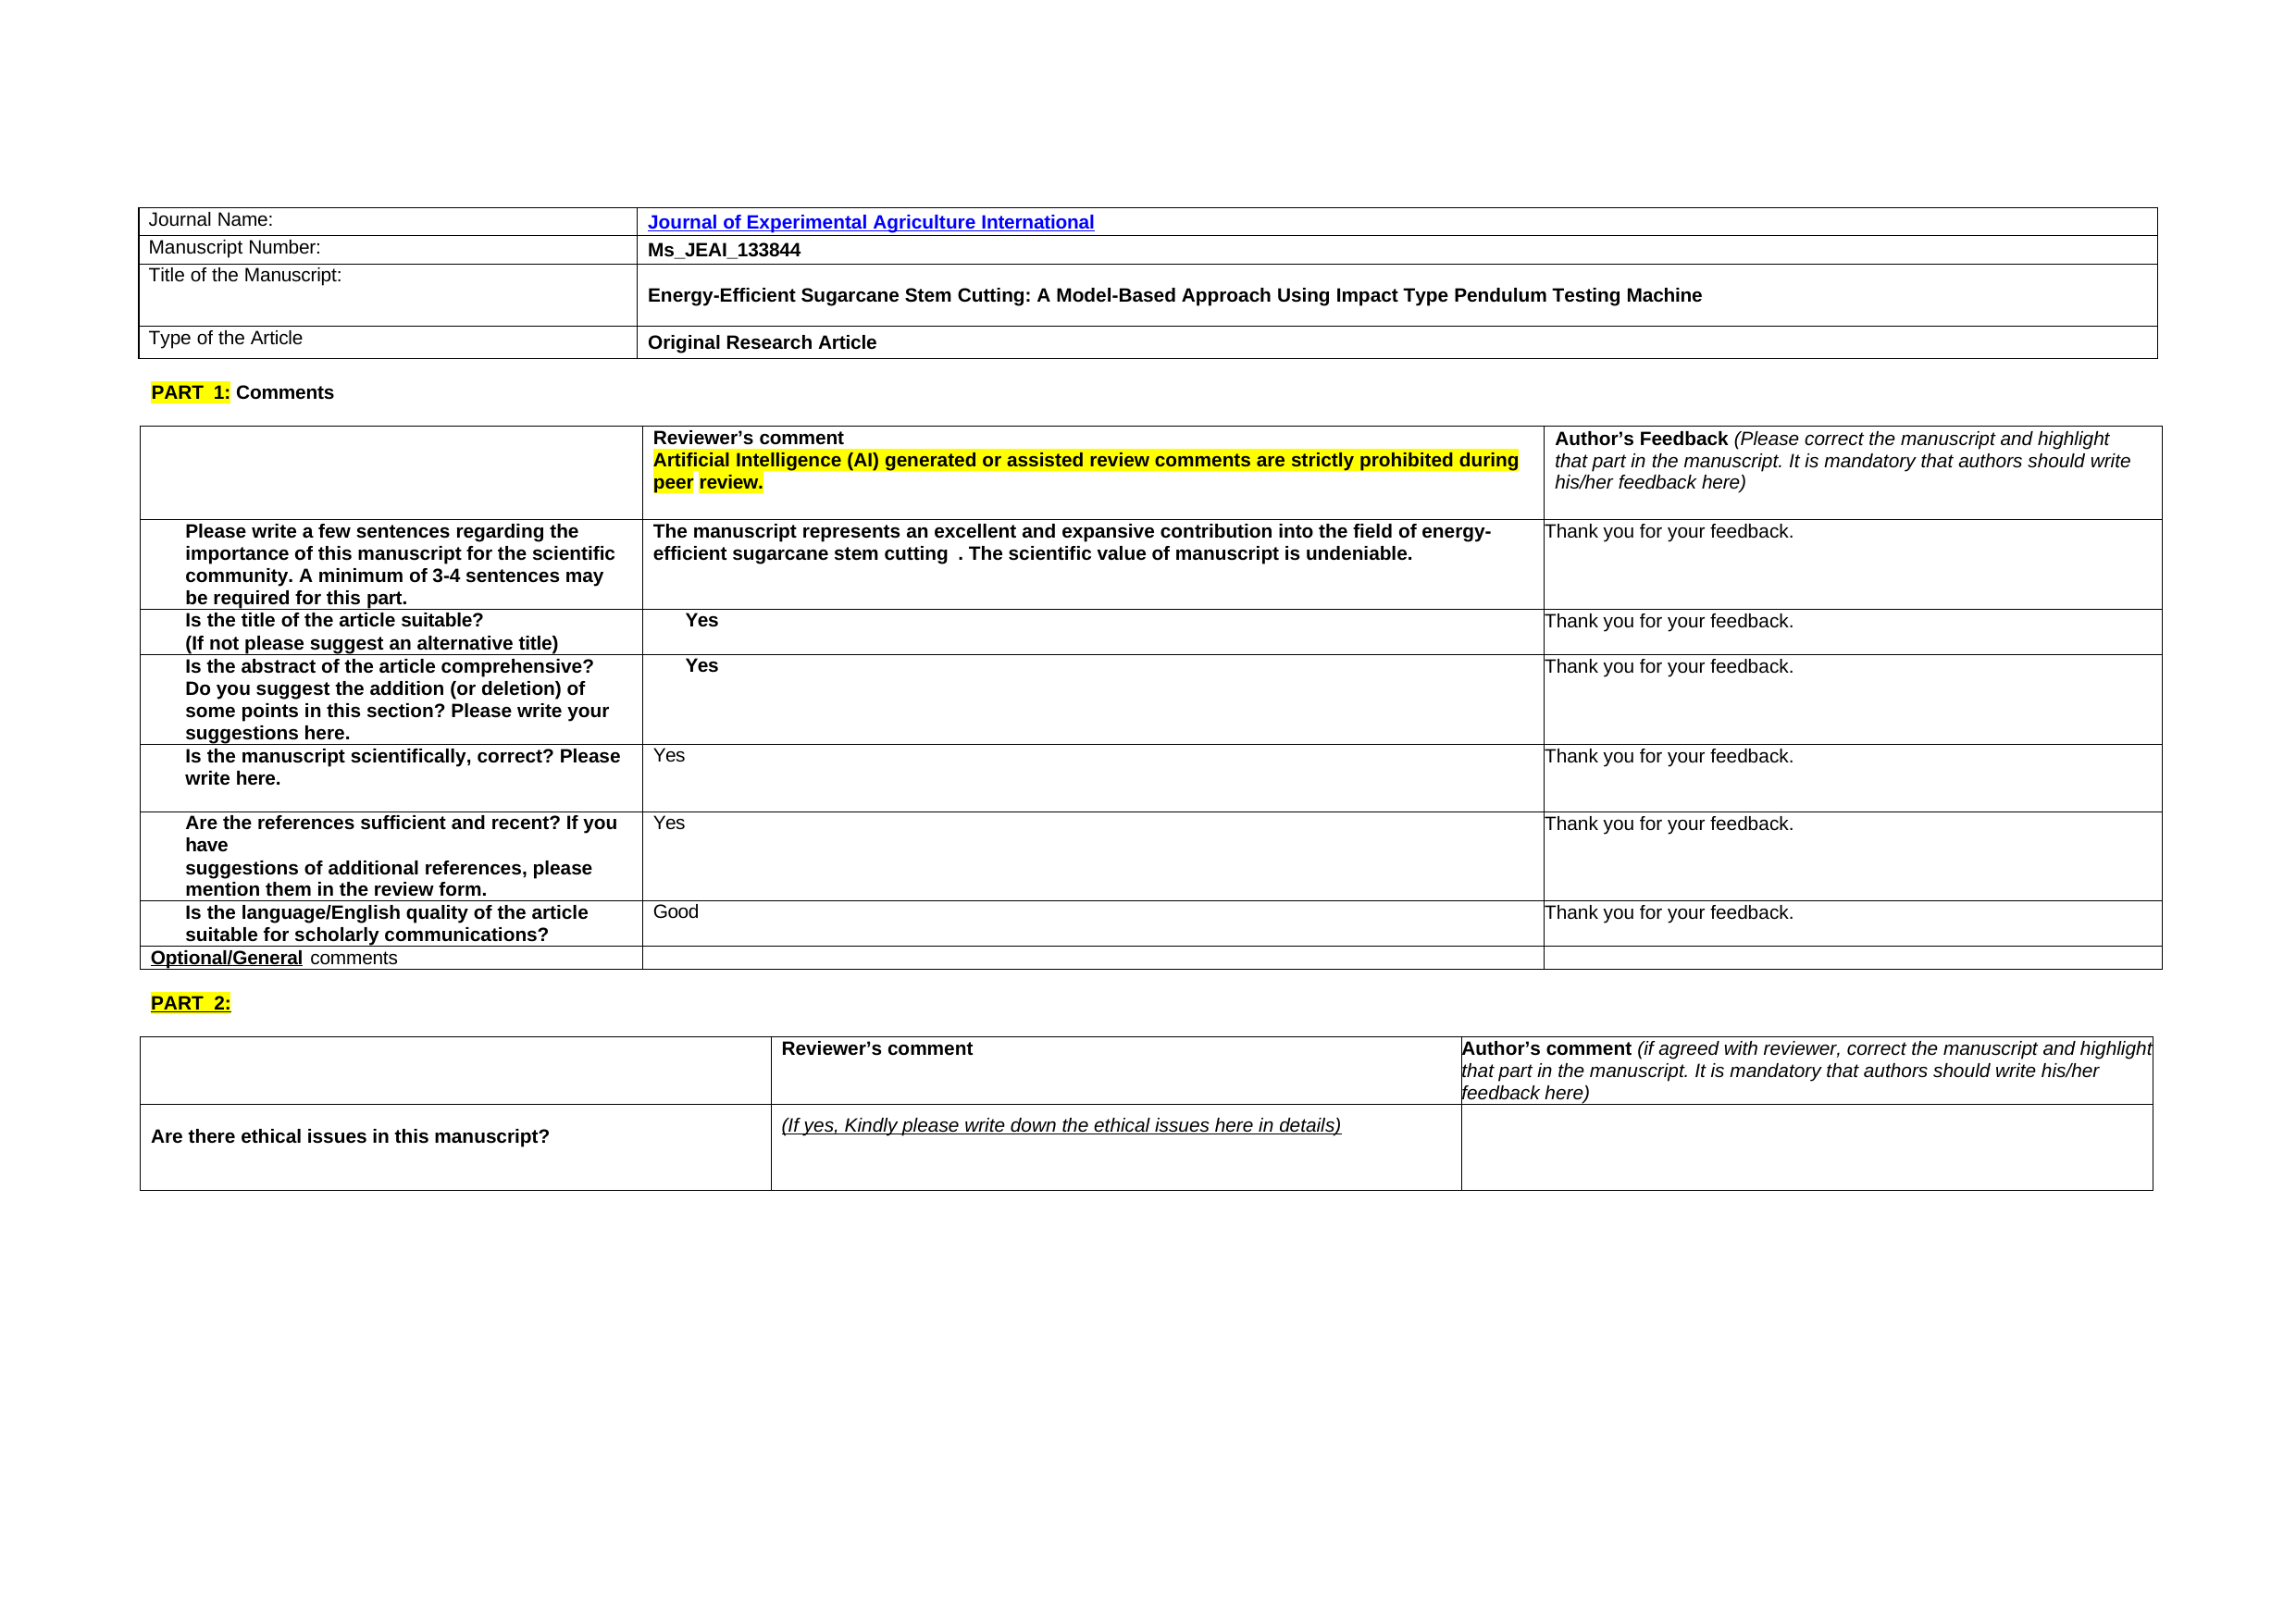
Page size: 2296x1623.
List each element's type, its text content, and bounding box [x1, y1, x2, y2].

table_cell Good [643, 901, 1544, 946]
table_header PART 1: Comments [141, 382, 2162, 426]
table_cell Reviewer’s comment Artificial Intelligence (AI) generated or assisted review comments are strictly prohibited during peer review. [643, 427, 1544, 519]
table_cell Yes [643, 655, 1544, 743]
table_cell Ms_JEAI_133844 [638, 236, 2157, 263]
table_cell Yes [643, 812, 1544, 900]
table_header Journal of Experimental Agriculture International [638, 208, 2157, 235]
table_cell Are there ethical issues in this manuscript? [141, 1105, 771, 1190]
table_cell Author’s Feedback (Please correct the manuscript and highlight that part in the manuscript. It is mandatory that authors should write his/her feedback here) [1545, 427, 2162, 519]
table_cell The manuscript represents an excellent and expansive contribution into the field of energy-efficient sugarcane stem cutting . The scientific value of manuscript is undeniable. [643, 520, 1544, 609]
table_cell Thank you for your feedback. [1545, 901, 2162, 946]
table_cell Thank you for your feedback. [1545, 745, 2162, 812]
table_cell Are the references sufficient and recent? If you have suggestions of additional references, please mention them in the review form. [141, 812, 642, 900]
table_cell [141, 1037, 771, 1104]
table_cell Is the manuscript scientifically, correct? Please write here. [141, 745, 642, 812]
table_cell Please write a few sentences regarding the importance of this manuscript for the scientific community. A minimum of 3-4 sentences may be required for this part. [141, 520, 642, 609]
table_cell Reviewer’s comment [772, 1037, 1461, 1104]
table_cell Thank you for your feedback. [1545, 520, 2162, 609]
table_cell [1545, 947, 2162, 969]
table_cell Is the abstract of the article comprehensive? Do you suggest the addition (or deletion) of some points in this section? Please write your suggestions here. [141, 655, 642, 743]
table_cell Thank you for your feedback. [1545, 812, 2162, 900]
table_cell Yes [643, 745, 1544, 812]
table_cell Original Research Article [638, 327, 2157, 358]
table_cell (If yes, Kindly please write down the ethical issues here in details) [772, 1105, 1461, 1190]
table_cell Thank you for your feedback. [1545, 655, 2162, 743]
table_cell Title of the Manuscript: [140, 265, 637, 326]
table_header Journal Name: [140, 208, 637, 235]
table_cell Energy-Efficient Sugarcane Stem Cutting: A Model-Based Approach Using Impact Type Pendulum Testing Machine [638, 265, 2157, 326]
table_cell Type of the Article [140, 327, 637, 358]
table_cell Is the title of the article suitable? (If not please suggest an alternative title) [141, 610, 642, 654]
table_cell Author’s comment (if agreed with reviewer, correct the manuscript and highlight that part in the manuscript. It is mandatory that authors should write his/her feedback here) [1462, 1037, 2153, 1104]
table_cell Optional/General comments [141, 947, 642, 969]
table_cell [1462, 1105, 2153, 1190]
table_cell [643, 947, 1544, 969]
table_cell Thank you for your feedback. [1545, 610, 2162, 654]
table_cell Yes [643, 610, 1544, 654]
table_cell Manuscript Number: [140, 236, 637, 263]
table_cell Is the language/English quality of the article suitable for scholarly communications? [141, 901, 642, 946]
table_cell PART 2: [141, 970, 2153, 1036]
table_cell [141, 427, 642, 519]
